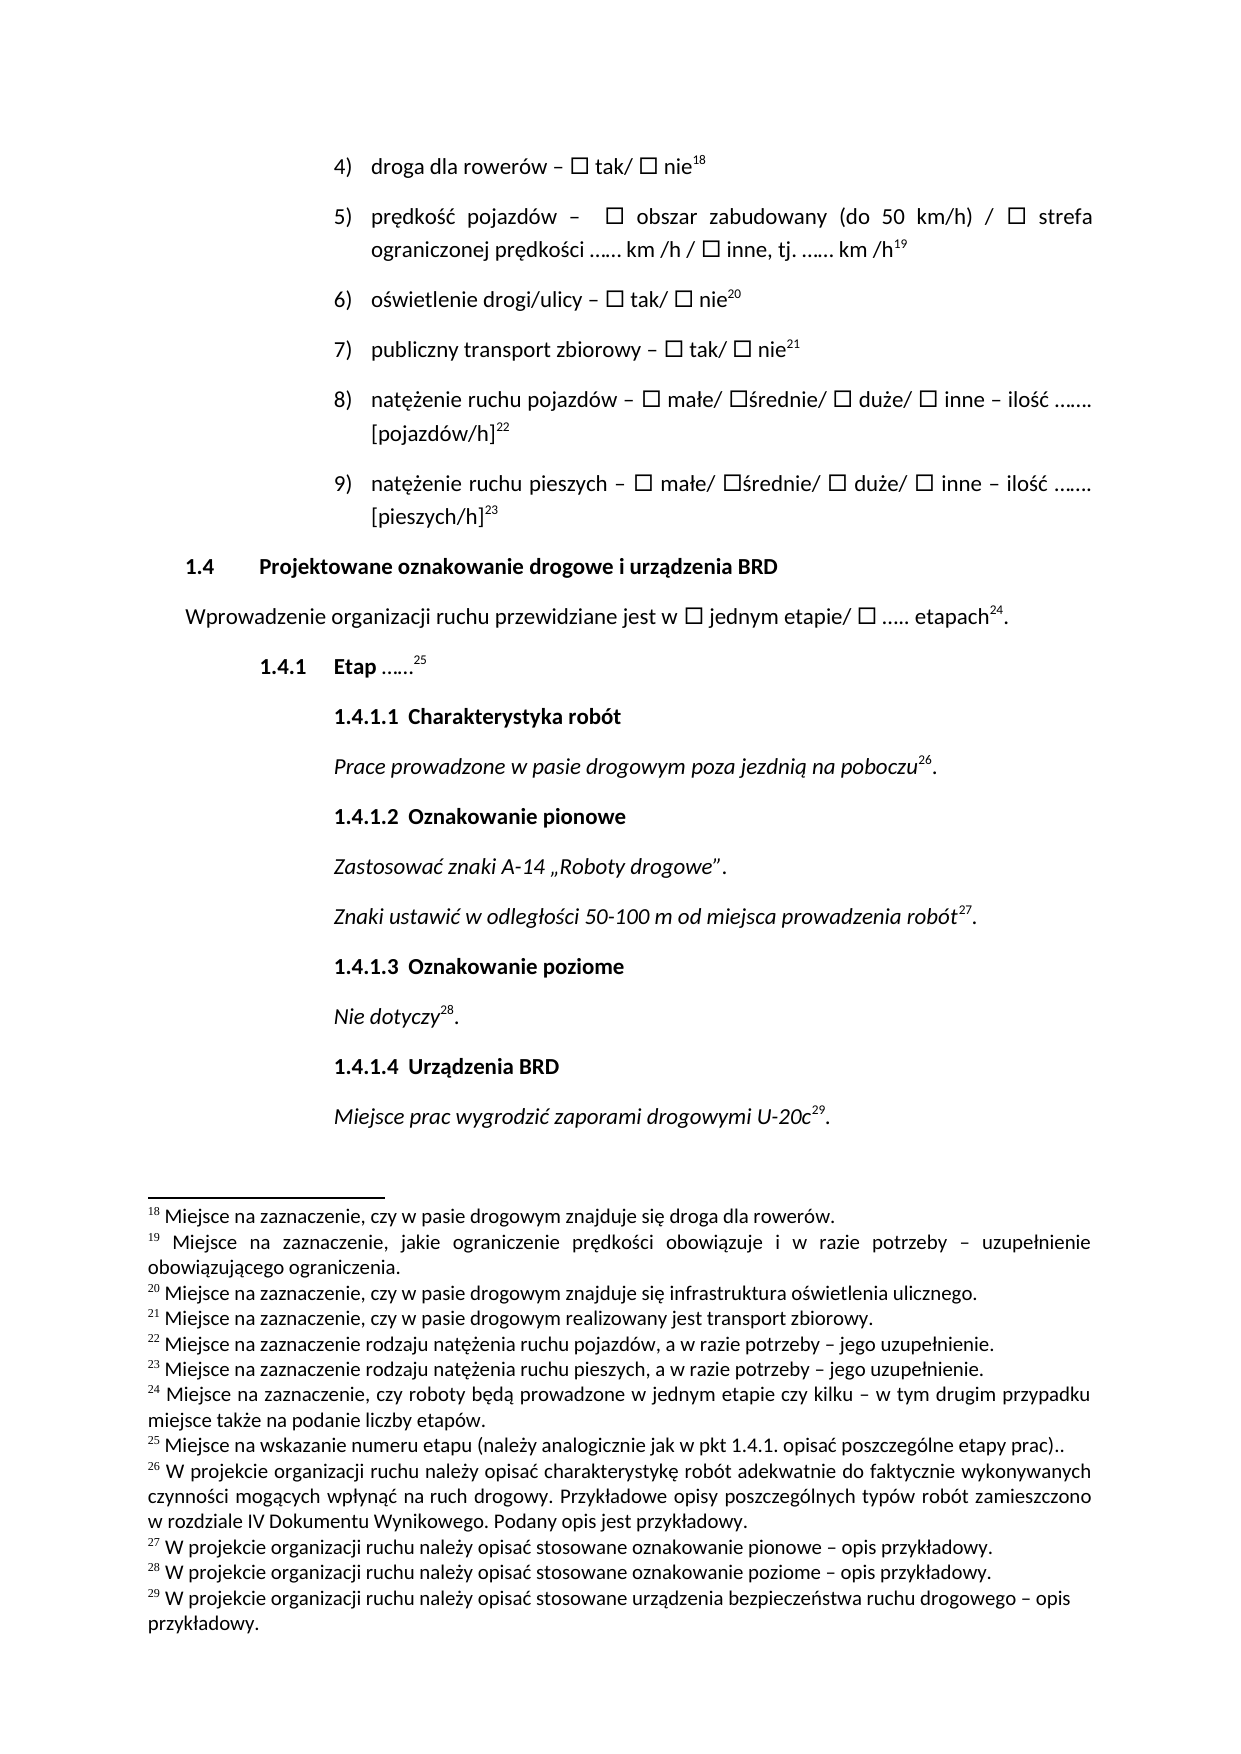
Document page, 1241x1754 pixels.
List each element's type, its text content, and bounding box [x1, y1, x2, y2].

list Etap …… [259, 648, 1093, 681]
list natężenie ruchu pojazdów – małe/ średnie/ duże/ inne – ilość ……. [pojazdów/h] [334, 381, 1093, 448]
list Oznakowanie pionowe [334, 798, 1093, 831]
list natężenie ruchu pieszych – małe/ średnie/ duże/ inne – ilość ……. [pieszych/h] [334, 464, 1093, 531]
list oświetlenie drogi/ulicy – tak/ nie [334, 281, 1093, 314]
text Zastosować znaki A-14 „Roboty drogowe”. [334, 848, 1093, 881]
list Projektowane oznakowanie drogowe i urządzenia BRD [185, 548, 1093, 581]
list Oznakowanie poziome [334, 948, 1093, 981]
text Nie dotyczy. [334, 998, 1093, 1031]
text Znaki ustawić w odległości 50-100 m od miejsca prowadzenia robót. [334, 898, 1093, 931]
text Prace prowadzone w pasie drogowym poza jezdnią na poboczu. [334, 748, 1093, 781]
list publiczny transport zbiorowy – tak/ nie [334, 331, 1093, 364]
list Urządzenia BRD [334, 1048, 1093, 1081]
list Charakterystyka robót [334, 698, 1093, 731]
list prędkość pojazdów – obszar zabudowany (do 50 km/h) / strefa ograniczonej prędkości …… km /h / inne, tj. …… km /h [334, 198, 1093, 264]
text Miejsce prac wygrodzić zaporami drogowymi U-20c. [334, 1098, 1093, 1131]
list droga dla rowerów – tak/ nie [334, 148, 1093, 181]
text Wprowadzenie organizacji ruchu przewidziane jest w jednym etapie/ ….. etapach. [185, 598, 1093, 631]
